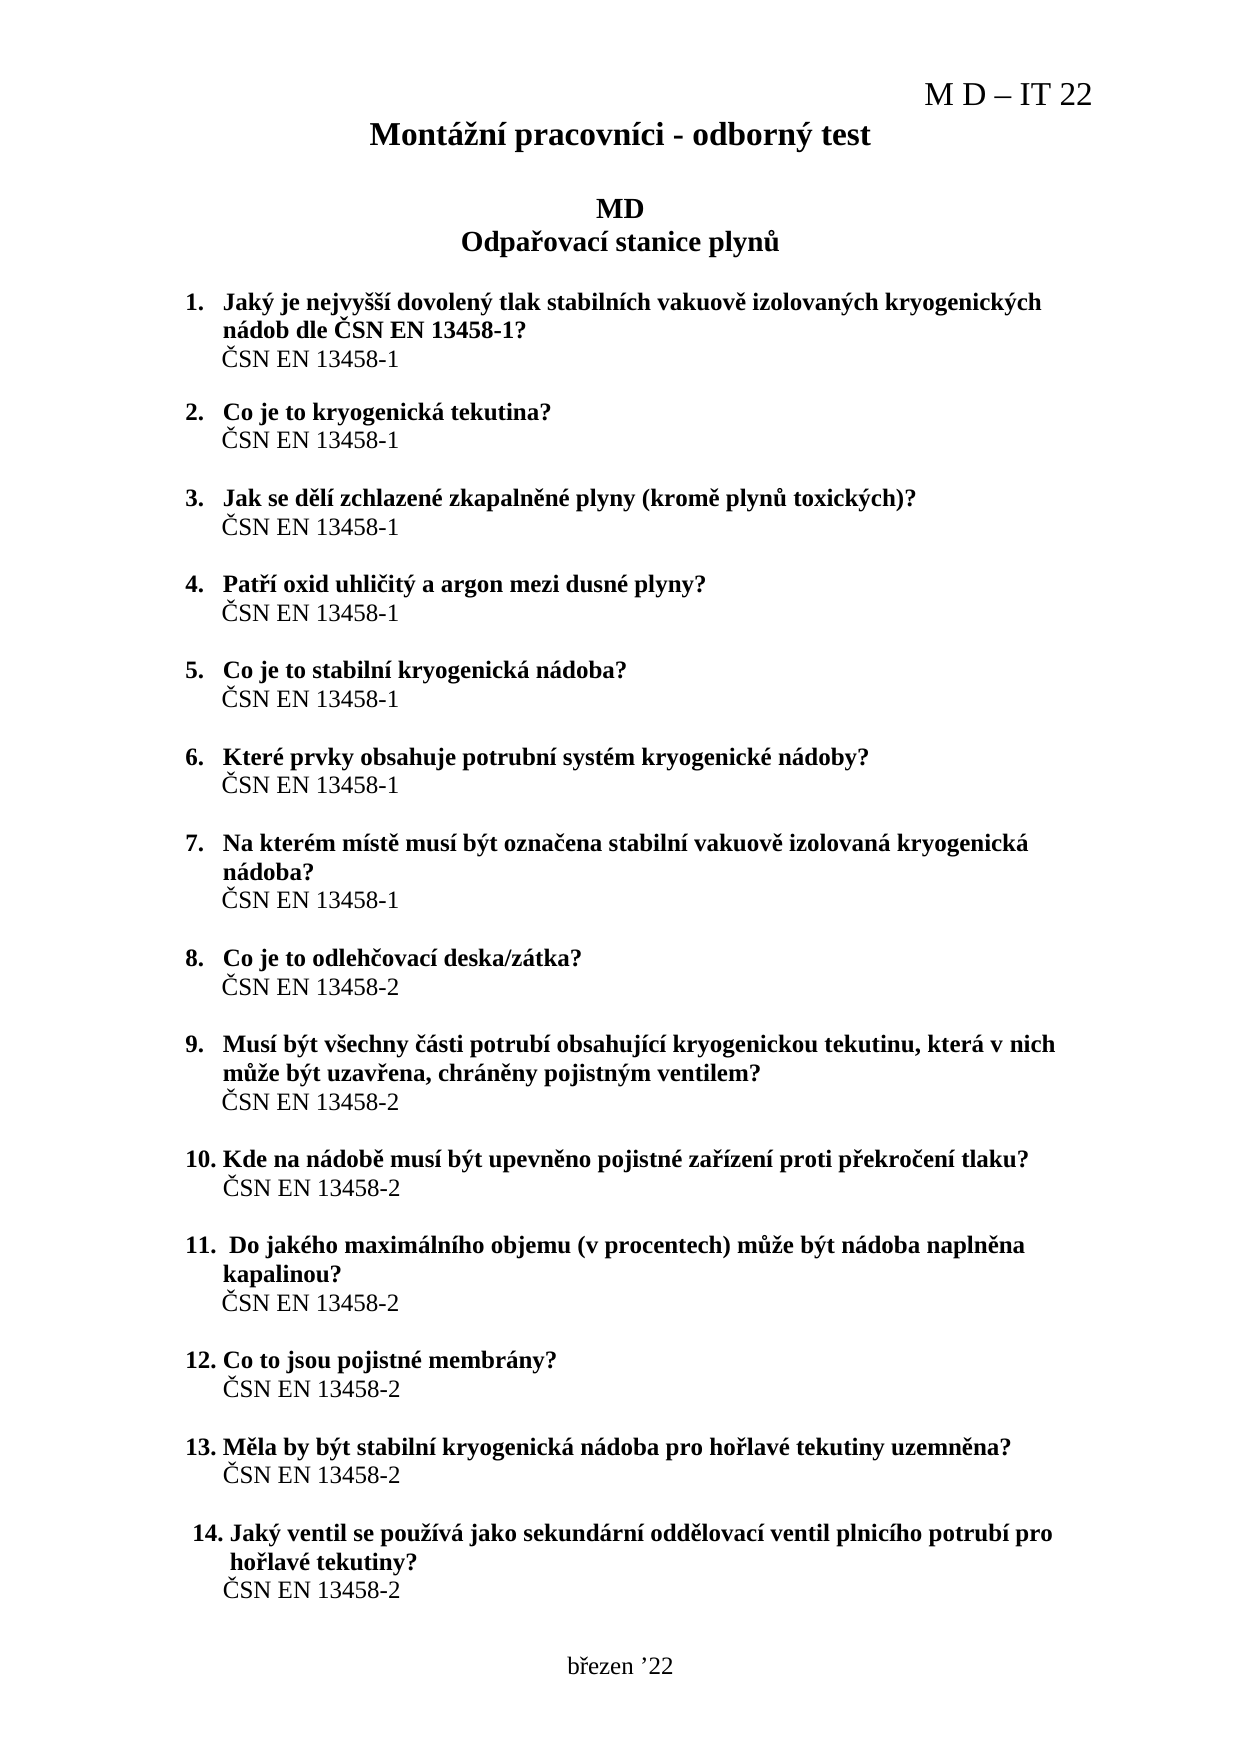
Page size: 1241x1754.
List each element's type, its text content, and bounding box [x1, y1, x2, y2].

list Které prvky obsahuje potrubní systém kryogenické nádoby? [185, 742, 1093, 770]
text Montážní pracovníci - odborný test [148, 114, 1093, 153]
list Co je to stabilní kryogenická nádoba? [185, 655, 1093, 684]
text ČSN EN 13458-1 [185, 770, 1093, 799]
text ČSN EN 13458-2 [185, 1087, 1093, 1115]
text MD [148, 191, 1093, 224]
list Patří oxid uhličitý a argon mezi dusné plyny? [185, 569, 1093, 598]
list Na kterém místě musí být označena stabilní vakuově izolovaná kryogenická nádoba? [185, 828, 1093, 885]
text ČSN EN 13458-1 [185, 512, 1093, 540]
list Do jakého maximálního objemu (v procentech) může být nádoba naplněna kapalinou? [185, 1230, 1093, 1288]
list Musí být všechny části potrubí obsahující kryogenickou tekutinu, která v nich může být uzavřena, chráněny pojistným ventilem? [185, 1029, 1093, 1087]
text ČSN EN 13458-2 [223, 1460, 1093, 1489]
list Kde na nádobě musí být upevněno pojistné zařízení proti překročení tlaku? ČSN EN 13458-2 [185, 1144, 1093, 1202]
list Co to jsou pojistné membrány? [185, 1345, 1093, 1374]
list Jak se dělí zchlazené zkapalněné plyny (kromě plynů toxických)? [185, 483, 1093, 512]
text ČSN EN 13458-1 [185, 344, 1093, 373]
list Měla by být stabilní kryogenická nádoba pro hořlavé tekutiny uzemněna? [185, 1432, 1093, 1460]
text Odpařovací stanice plynů [148, 224, 1093, 258]
text ČSN EN 13458-2 [223, 1374, 1093, 1403]
text ČSN EN 13458-1 [185, 885, 1093, 914]
text ČSN EN 13458-2 [223, 1575, 1093, 1604]
text ČSN EN 13458-1 [185, 598, 1093, 627]
text ČSN EN 13458-1 [185, 425, 1093, 454]
list Co je to kryogenická tekutina? [185, 397, 1093, 425]
text ČSN EN 13458-2 [221, 1288, 1093, 1317]
list Jaký ventil se používá jako sekundární oddělovací ventil plnicího potrubí pro hořlavé tekutiny? [192, 1518, 1093, 1575]
text ČSN EN 13458-1 [185, 684, 1093, 713]
list Co je to odlehčovací deska/zátka? [185, 943, 1093, 972]
text ČSN EN 13458-2 [185, 972, 1093, 1000]
list Jaký je nejvyšší dovolený tlak stabilních vakuově izolovaných kryogenických nádob dle ČSN EN 13458-1? [185, 287, 1093, 344]
